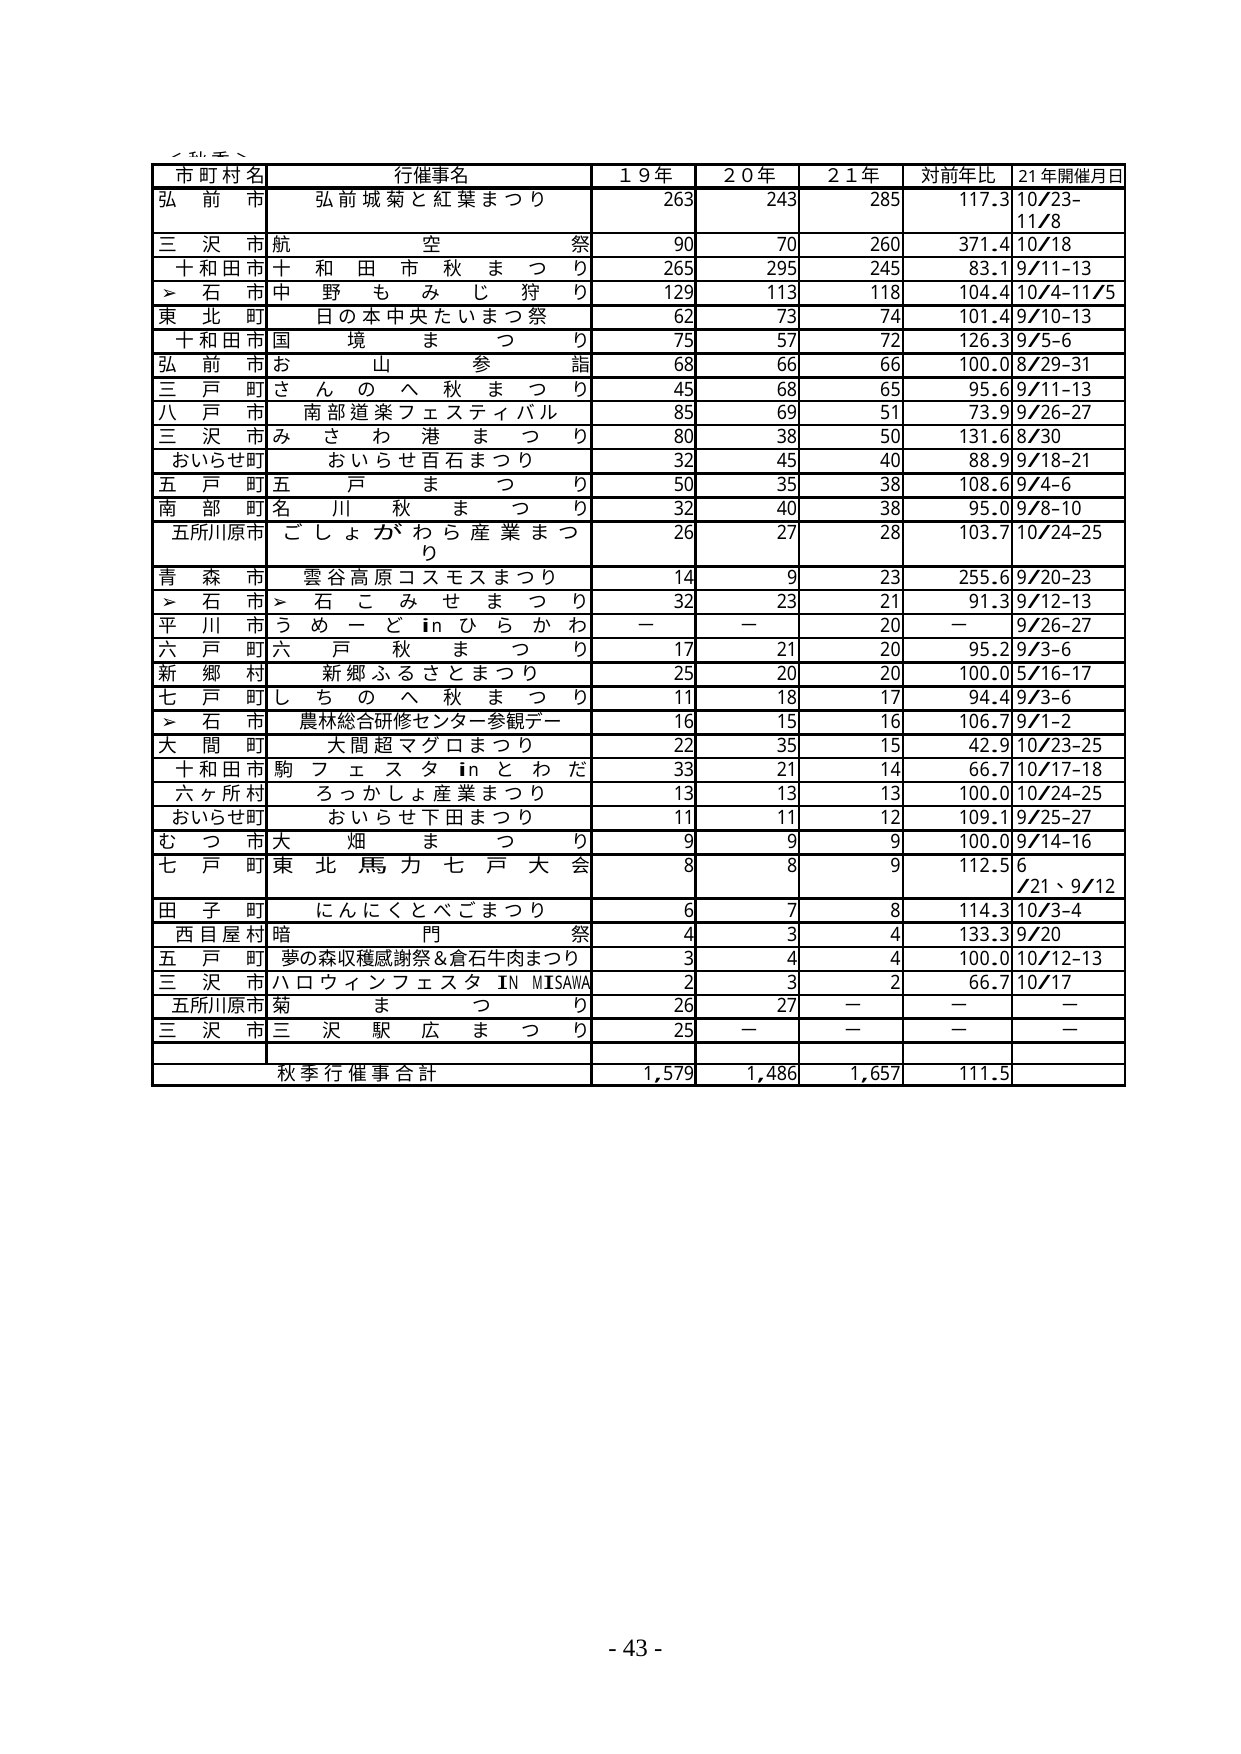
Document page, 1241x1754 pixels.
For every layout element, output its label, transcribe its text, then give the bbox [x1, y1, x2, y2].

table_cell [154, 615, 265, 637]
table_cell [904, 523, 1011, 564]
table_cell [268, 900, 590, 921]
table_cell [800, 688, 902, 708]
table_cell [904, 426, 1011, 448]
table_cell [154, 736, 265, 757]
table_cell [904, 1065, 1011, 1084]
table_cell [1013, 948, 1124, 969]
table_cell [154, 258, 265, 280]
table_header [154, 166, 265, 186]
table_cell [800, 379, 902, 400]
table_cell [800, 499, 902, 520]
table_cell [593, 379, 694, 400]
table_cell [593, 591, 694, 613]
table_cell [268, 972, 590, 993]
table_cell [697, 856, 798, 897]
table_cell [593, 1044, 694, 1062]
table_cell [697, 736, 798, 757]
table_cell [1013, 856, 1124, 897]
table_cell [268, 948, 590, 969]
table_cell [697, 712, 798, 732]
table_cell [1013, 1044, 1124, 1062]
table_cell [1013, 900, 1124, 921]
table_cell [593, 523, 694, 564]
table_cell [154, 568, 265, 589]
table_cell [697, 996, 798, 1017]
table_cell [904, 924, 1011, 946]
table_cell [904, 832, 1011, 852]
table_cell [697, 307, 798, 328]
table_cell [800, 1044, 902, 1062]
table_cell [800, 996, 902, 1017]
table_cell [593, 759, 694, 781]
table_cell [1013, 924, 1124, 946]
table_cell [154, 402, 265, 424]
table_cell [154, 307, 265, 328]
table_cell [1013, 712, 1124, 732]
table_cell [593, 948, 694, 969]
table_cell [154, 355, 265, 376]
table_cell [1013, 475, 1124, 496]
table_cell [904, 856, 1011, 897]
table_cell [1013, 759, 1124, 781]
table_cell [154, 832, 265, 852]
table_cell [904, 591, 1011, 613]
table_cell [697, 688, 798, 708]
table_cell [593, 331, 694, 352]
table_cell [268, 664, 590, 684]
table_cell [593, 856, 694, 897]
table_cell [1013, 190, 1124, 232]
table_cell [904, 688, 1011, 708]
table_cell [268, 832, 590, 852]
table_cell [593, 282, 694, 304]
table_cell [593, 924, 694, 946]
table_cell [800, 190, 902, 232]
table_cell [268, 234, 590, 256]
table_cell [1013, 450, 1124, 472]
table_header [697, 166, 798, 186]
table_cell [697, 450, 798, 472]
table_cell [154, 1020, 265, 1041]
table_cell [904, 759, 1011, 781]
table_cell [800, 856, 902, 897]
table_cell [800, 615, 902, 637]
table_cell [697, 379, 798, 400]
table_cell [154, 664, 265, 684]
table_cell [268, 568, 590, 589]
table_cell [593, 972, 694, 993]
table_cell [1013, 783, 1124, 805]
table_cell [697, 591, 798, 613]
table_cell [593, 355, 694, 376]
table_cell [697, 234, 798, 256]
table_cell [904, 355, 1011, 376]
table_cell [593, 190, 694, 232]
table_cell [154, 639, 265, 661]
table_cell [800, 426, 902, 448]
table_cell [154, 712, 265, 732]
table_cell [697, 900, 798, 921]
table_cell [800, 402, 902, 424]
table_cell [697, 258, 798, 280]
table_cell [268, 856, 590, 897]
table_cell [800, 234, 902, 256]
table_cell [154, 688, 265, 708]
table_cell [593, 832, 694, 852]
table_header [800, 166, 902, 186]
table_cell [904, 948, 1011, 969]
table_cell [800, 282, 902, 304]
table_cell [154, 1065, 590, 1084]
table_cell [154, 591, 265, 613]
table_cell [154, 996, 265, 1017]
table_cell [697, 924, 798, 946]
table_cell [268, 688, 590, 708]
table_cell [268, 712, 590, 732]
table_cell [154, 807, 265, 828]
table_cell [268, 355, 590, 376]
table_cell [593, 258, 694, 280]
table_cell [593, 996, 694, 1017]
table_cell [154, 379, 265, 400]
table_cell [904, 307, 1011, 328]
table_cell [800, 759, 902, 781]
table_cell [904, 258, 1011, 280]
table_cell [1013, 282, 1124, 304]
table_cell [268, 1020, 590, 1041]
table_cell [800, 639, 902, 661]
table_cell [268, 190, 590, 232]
text - 43 - [136, 1633, 1134, 1662]
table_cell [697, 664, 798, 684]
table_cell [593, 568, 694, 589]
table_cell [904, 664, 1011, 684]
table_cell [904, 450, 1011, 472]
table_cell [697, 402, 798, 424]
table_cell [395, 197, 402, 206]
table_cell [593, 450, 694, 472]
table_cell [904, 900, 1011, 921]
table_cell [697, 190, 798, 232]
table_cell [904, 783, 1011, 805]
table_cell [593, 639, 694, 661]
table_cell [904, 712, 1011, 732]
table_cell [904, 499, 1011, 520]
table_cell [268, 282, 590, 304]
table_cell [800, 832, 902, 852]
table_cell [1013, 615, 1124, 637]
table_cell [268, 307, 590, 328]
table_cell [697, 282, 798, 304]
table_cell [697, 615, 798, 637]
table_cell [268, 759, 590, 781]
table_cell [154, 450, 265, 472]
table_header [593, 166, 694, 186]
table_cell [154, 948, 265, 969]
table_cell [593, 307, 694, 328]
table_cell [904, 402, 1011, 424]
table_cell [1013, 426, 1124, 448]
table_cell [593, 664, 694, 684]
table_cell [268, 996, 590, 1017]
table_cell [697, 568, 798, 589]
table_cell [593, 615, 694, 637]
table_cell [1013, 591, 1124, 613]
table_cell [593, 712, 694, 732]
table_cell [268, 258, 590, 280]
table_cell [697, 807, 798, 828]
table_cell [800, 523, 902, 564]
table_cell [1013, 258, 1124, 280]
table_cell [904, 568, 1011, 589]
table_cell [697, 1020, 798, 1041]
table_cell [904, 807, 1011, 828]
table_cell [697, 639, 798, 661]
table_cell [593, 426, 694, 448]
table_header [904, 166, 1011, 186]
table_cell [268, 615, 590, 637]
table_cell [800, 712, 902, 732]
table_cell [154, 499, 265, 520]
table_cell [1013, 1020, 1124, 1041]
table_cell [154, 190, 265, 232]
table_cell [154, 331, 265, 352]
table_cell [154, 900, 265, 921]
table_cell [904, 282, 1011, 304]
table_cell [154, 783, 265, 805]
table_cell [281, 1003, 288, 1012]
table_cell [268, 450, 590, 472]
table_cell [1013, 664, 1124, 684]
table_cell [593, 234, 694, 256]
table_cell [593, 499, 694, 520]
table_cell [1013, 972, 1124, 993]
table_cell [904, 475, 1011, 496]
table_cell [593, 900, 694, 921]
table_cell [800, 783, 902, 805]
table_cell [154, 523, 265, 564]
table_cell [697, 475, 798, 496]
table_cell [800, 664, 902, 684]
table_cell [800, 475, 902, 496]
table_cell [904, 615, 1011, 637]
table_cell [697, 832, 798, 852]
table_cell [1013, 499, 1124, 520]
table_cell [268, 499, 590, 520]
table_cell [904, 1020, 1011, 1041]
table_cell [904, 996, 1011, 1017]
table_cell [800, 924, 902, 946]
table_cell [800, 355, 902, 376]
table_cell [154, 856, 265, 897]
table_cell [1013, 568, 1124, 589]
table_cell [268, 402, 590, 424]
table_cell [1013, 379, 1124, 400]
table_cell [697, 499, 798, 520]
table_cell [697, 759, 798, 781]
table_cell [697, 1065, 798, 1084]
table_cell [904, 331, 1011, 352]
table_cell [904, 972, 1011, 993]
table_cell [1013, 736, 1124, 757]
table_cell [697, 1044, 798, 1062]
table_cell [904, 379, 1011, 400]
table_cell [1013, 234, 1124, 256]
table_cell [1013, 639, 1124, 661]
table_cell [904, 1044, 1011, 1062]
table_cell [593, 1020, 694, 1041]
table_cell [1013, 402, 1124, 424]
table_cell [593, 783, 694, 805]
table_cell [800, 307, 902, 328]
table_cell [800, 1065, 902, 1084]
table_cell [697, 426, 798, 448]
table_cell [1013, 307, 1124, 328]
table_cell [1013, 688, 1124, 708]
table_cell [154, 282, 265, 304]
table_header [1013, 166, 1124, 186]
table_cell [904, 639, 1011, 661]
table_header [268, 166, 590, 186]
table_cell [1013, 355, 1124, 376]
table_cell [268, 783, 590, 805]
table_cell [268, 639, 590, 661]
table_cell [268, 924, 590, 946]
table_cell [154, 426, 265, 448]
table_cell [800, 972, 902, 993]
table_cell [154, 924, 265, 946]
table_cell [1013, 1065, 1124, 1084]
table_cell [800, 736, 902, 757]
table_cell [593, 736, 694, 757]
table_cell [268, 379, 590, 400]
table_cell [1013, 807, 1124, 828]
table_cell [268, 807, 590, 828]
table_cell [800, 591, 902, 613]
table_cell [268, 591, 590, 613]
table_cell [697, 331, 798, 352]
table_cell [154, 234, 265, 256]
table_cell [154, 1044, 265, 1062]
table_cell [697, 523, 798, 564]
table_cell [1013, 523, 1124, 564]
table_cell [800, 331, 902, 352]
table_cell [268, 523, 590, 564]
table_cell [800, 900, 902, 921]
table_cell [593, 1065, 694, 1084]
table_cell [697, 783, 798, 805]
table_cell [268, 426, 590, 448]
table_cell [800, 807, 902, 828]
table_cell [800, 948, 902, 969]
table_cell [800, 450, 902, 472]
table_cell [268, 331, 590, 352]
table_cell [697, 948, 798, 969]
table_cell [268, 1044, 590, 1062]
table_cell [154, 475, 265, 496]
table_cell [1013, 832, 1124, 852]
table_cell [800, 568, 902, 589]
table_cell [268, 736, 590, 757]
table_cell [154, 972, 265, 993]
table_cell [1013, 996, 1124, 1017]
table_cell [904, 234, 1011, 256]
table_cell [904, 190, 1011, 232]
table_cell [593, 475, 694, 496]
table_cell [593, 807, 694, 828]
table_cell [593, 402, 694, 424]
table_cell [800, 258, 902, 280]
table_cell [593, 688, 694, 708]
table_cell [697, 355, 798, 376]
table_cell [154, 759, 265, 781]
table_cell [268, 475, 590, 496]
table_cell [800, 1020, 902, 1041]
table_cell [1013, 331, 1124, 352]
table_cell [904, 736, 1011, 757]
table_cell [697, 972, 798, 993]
